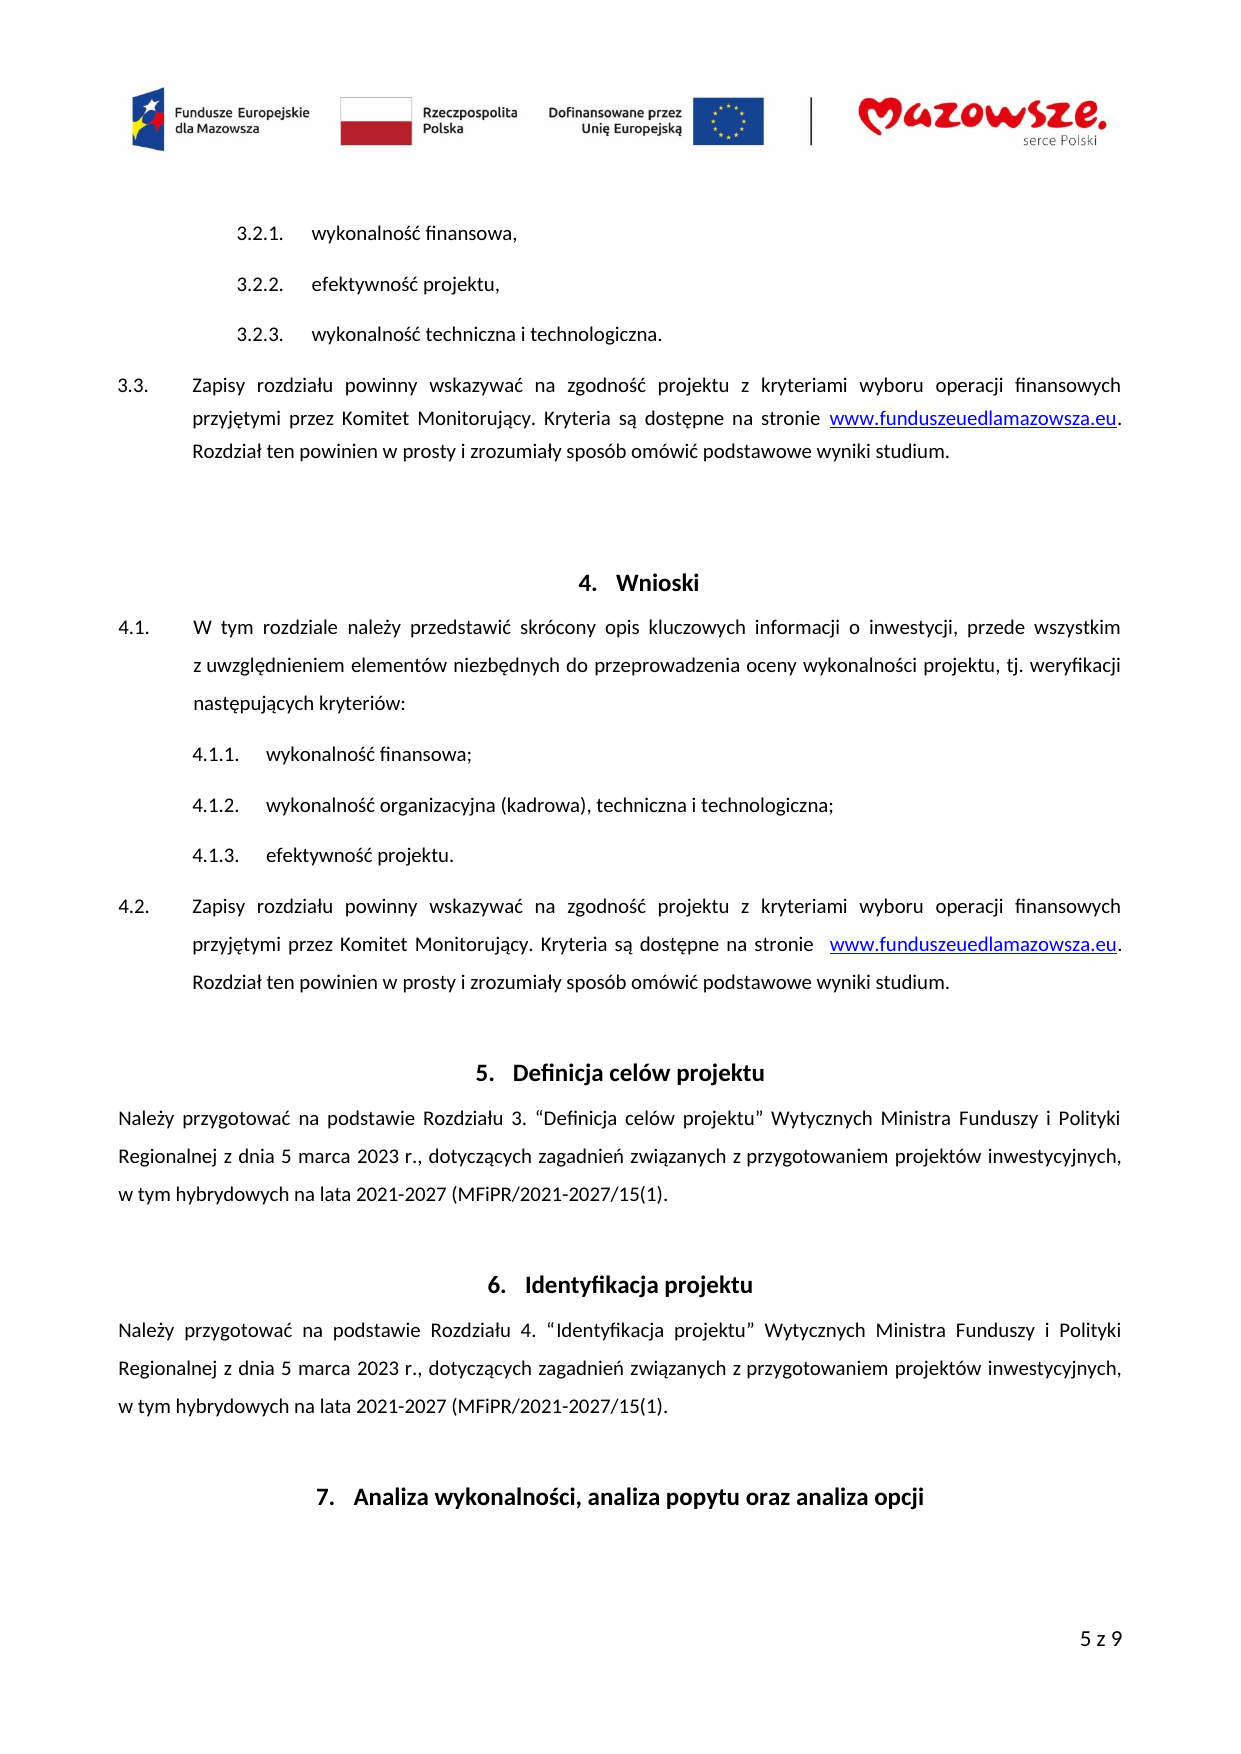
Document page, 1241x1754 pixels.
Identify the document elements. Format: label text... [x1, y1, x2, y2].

subtitle Identyfikacja projektu [118, 1269, 1122, 1300]
list W tym rozdziale należy przedstawić skrócony opis kluczowych informacji o inwestycji, przede wszystkim z uwzględnieniem elementów niezbędnych do przeprowadzenia oceny wykonalności projektu, tj. weryfikacji następujących kryteriów: [118, 614, 1122, 716]
list wykonalność organizacyjna (kadrowa), techniczna i technologiczna; [192, 792, 1122, 817]
list wykonalność techniczna i technologiczna. [236, 322, 1122, 347]
list wykonalność finansowa, [236, 220, 1122, 246]
subtitle Wnioski [156, 567, 1122, 597]
list Zapisy rozdziału powinny wskazywać na zgodność projektu z kryteriami wyboru operacji finansowych przyjętymi przez Komitet Monitorujący. Kryteria są dostępne na stronie www.funduszeuedlamazowsza.eu. Rozdział ten powinien w prosty i zrozumiały sposób omówić podstawowe wyniki studium. [117, 372, 1122, 464]
text Należy przygotować na podstawie Rozdziału 3. “Definicja celów projektu” Wytycznych Ministra Funduszy i Polityki Regionalnej z dnia 5 marca 2023 r., dotyczących zagadnień związanych z przygotowaniem projektów inwestycyjnych, w tym hybrydowych na lata 2021-2027 (MFiPR/2021-2027/15(1). [118, 1105, 1122, 1207]
list Zapisy rozdziału powinny wskazywać na zgodność projektu z kryteriami wyboru operacji finansowych przyjętymi przez Komitet Monitorujący. Kryteria są dostępne na stronie www.funduszeuedlamazowsza.eu. Rozdział ten powinien w prosty i zrozumiały sposób omówić podstawowe wyniki studium. [118, 893, 1122, 995]
picture [118, 73, 1123, 165]
subtitle Definicja celów projektu [118, 1057, 1122, 1088]
subtitle Analiza wykonalności, analiza popytu oraz analiza opcji [118, 1481, 1122, 1512]
list efektywność projektu, [236, 271, 1122, 296]
text Należy przygotować na podstawie Rozdziału 4. “Identyfikacja projektu” Wytycznych Ministra Funduszy i Polityki Regionalnej z dnia 5 marca 2023 r., dotyczących zagadnień związanych z przygotowaniem projektów inwestycyjnych, w tym hybrydowych na lata 2021-2027 (MFiPR/2021-2027/15(1). [118, 1317, 1122, 1418]
list wykonalność finansowa; [192, 741, 1122, 767]
list efektywność projektu. [192, 842, 1122, 868]
